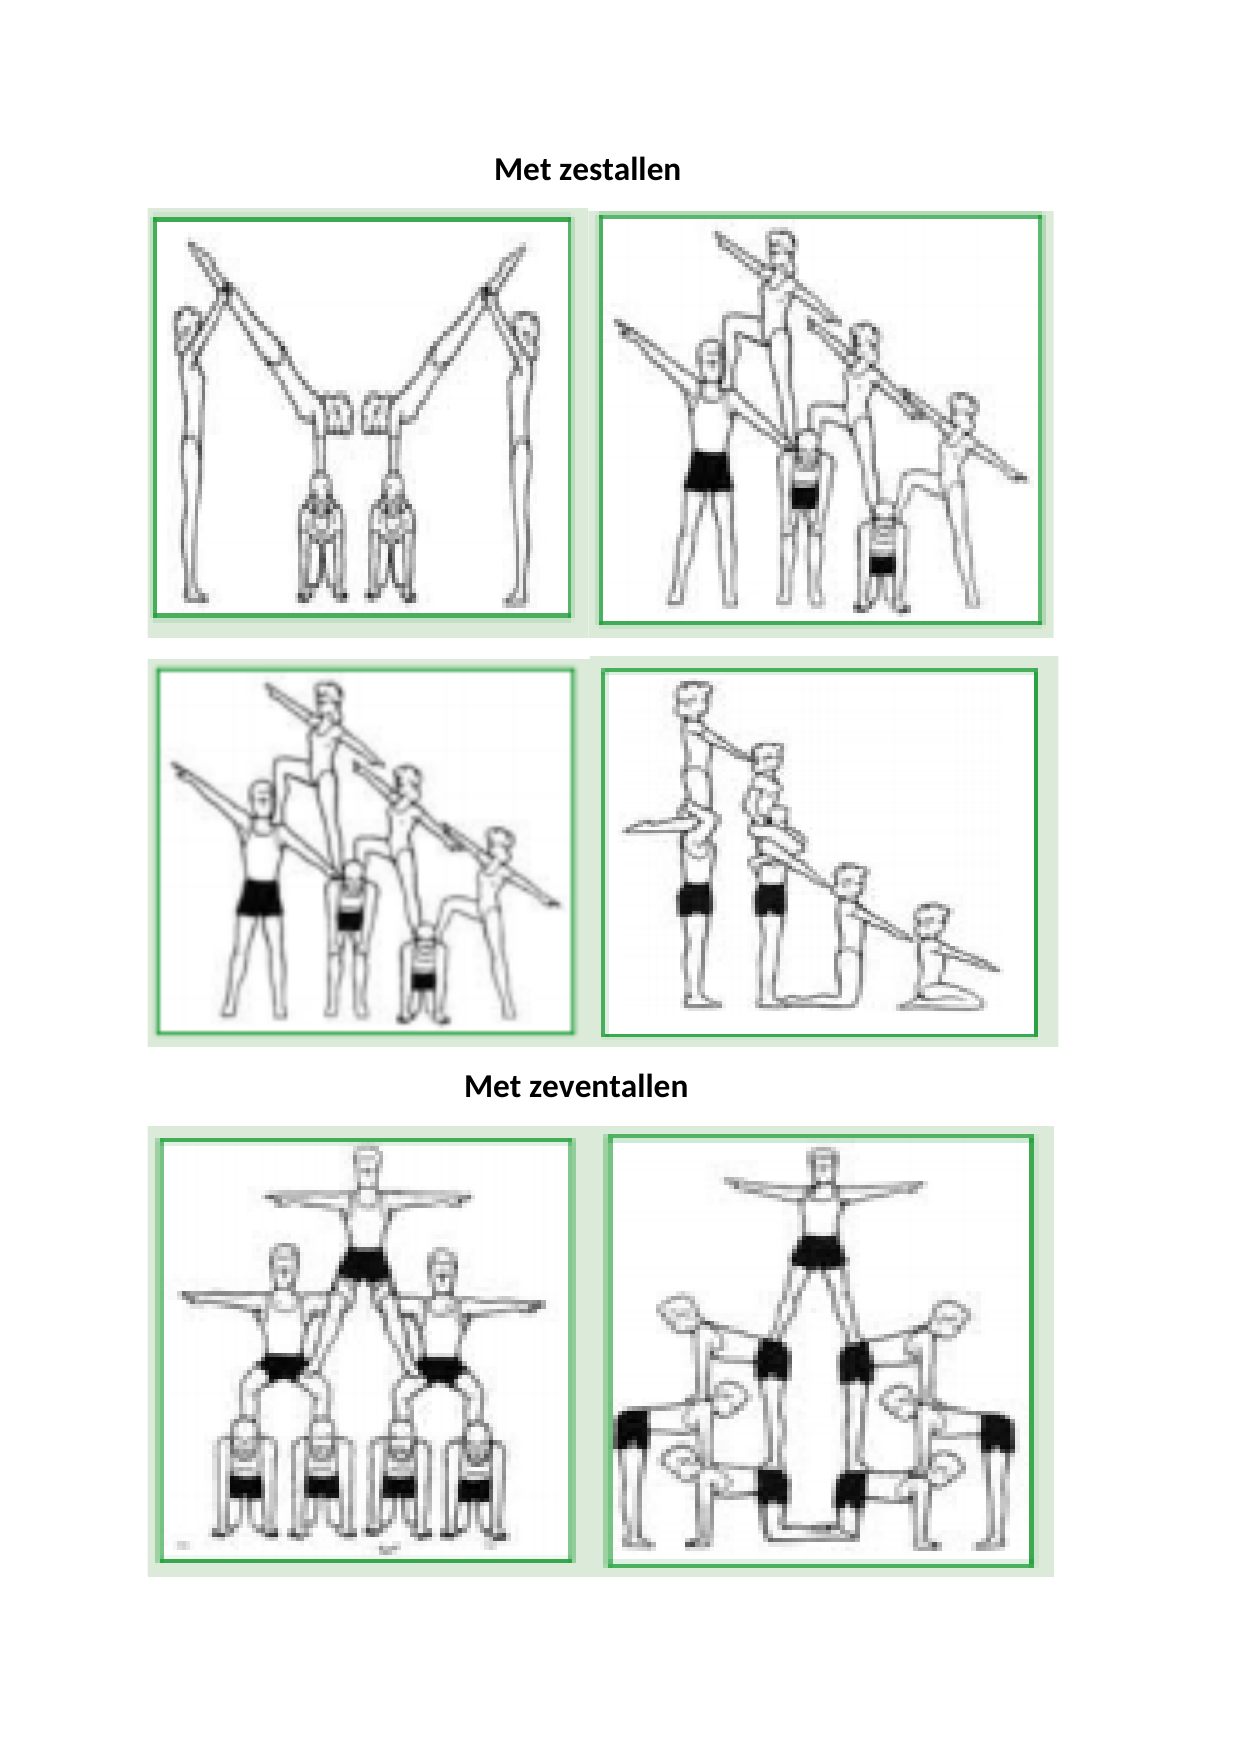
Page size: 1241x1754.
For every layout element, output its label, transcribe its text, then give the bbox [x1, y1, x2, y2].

picture [147, 1126, 1054, 1577]
picture [147, 656, 1059, 1047]
picture [147, 208, 1054, 638]
text Met zestallen [148, 148, 1093, 188]
text Met zeventallen [148, 1065, 1093, 1106]
